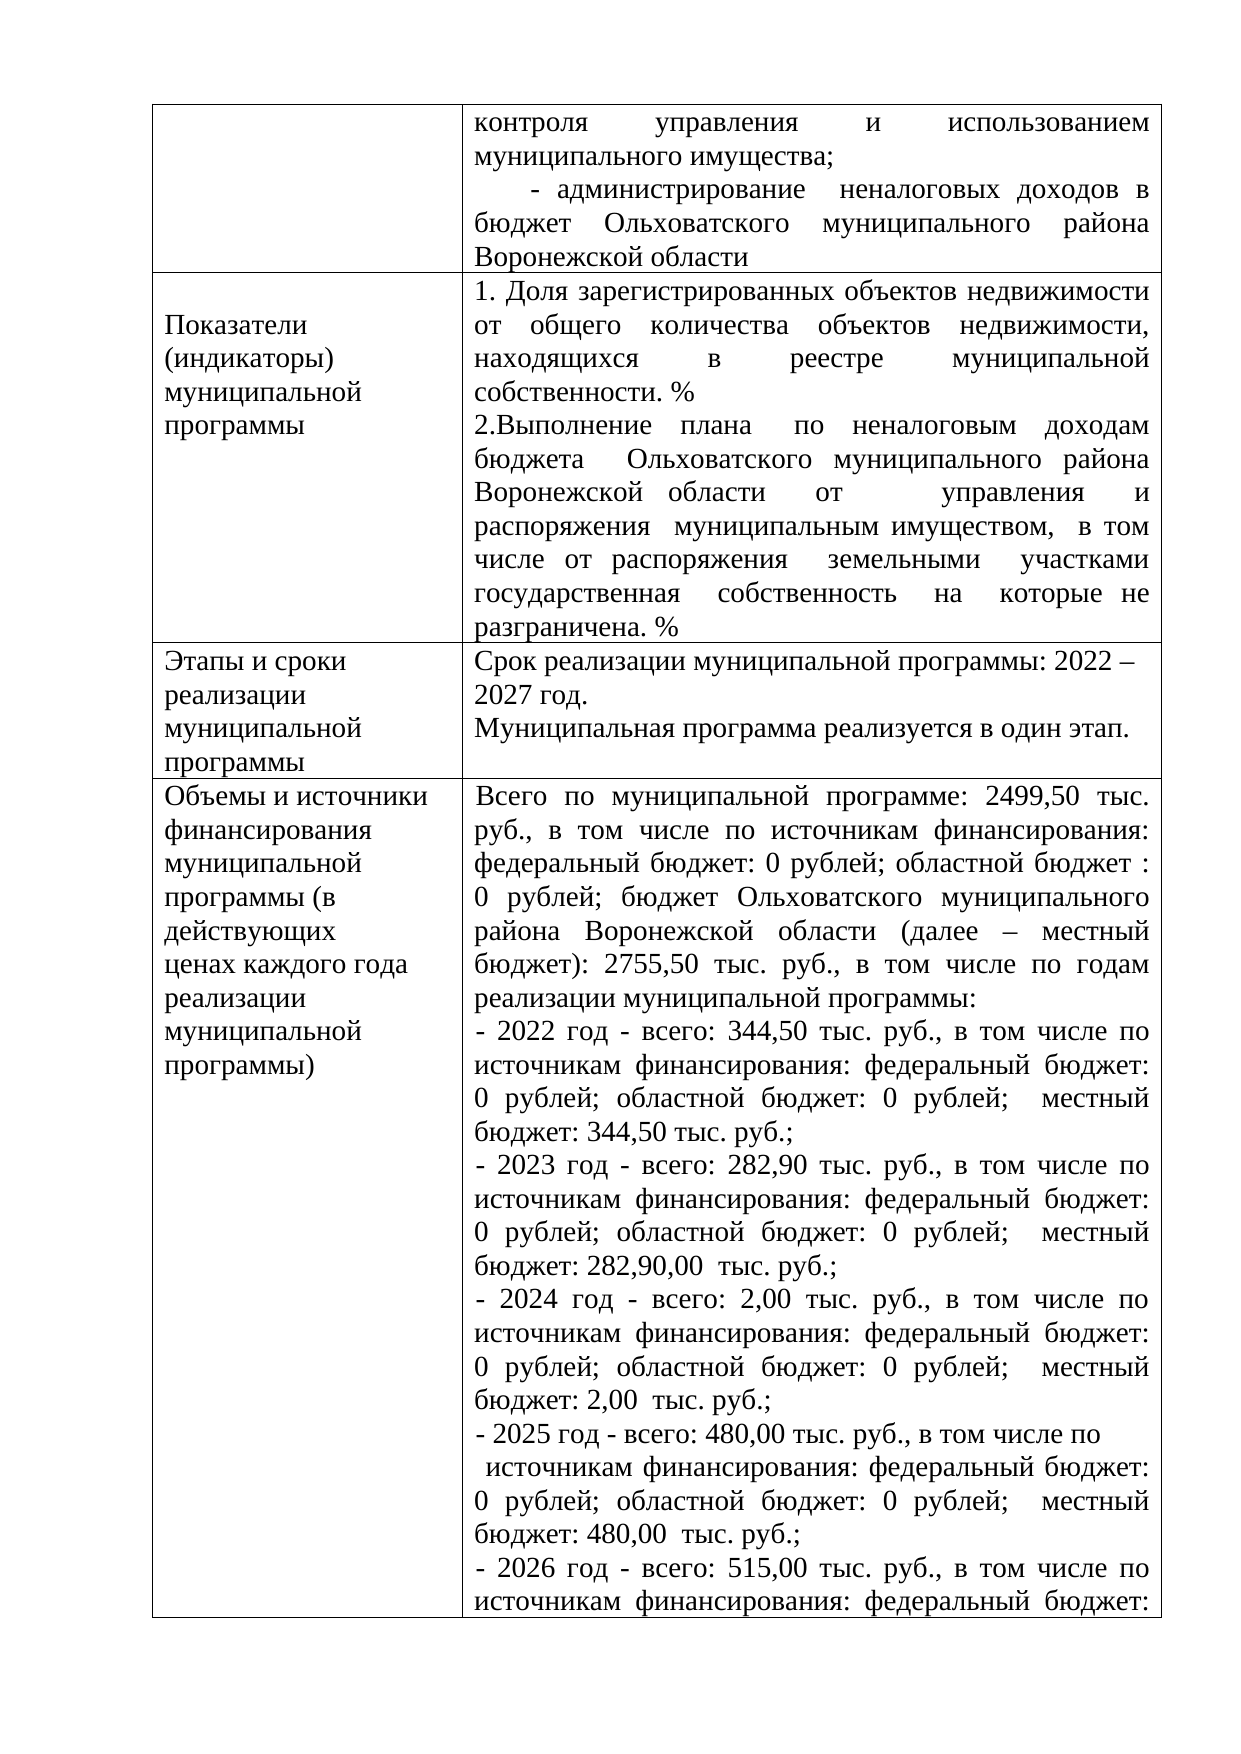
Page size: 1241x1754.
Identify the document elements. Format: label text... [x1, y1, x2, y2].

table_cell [153, 105, 462, 272]
table_cell Срок реализации муниципальной программы: 2022 – 2027 год. Муниципальная программа реализуется в один этап. [463, 643, 1161, 777]
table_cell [153, 779, 462, 1617]
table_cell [463, 105, 1161, 272]
table_cell Показатели (индикаторы) муниципальной программы [153, 273, 462, 642]
table_cell 1. Доля зарегистрированных объектов недвижимости от общего количества объектов недвижимости, находящихся в реестре муниципальной собственности. % 2.Выполнение плана по неналоговым доходам бюджета Ольховатского муниципального района Воронежской области от управления и распоряжения муниципальным имуществом, в том числе от распоряжения земельными участками государственная собственность на которые не разграничена. % [463, 273, 1161, 642]
table_cell Этапы и сроки реализации муниципальной программы [153, 643, 462, 777]
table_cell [463, 779, 1161, 1617]
